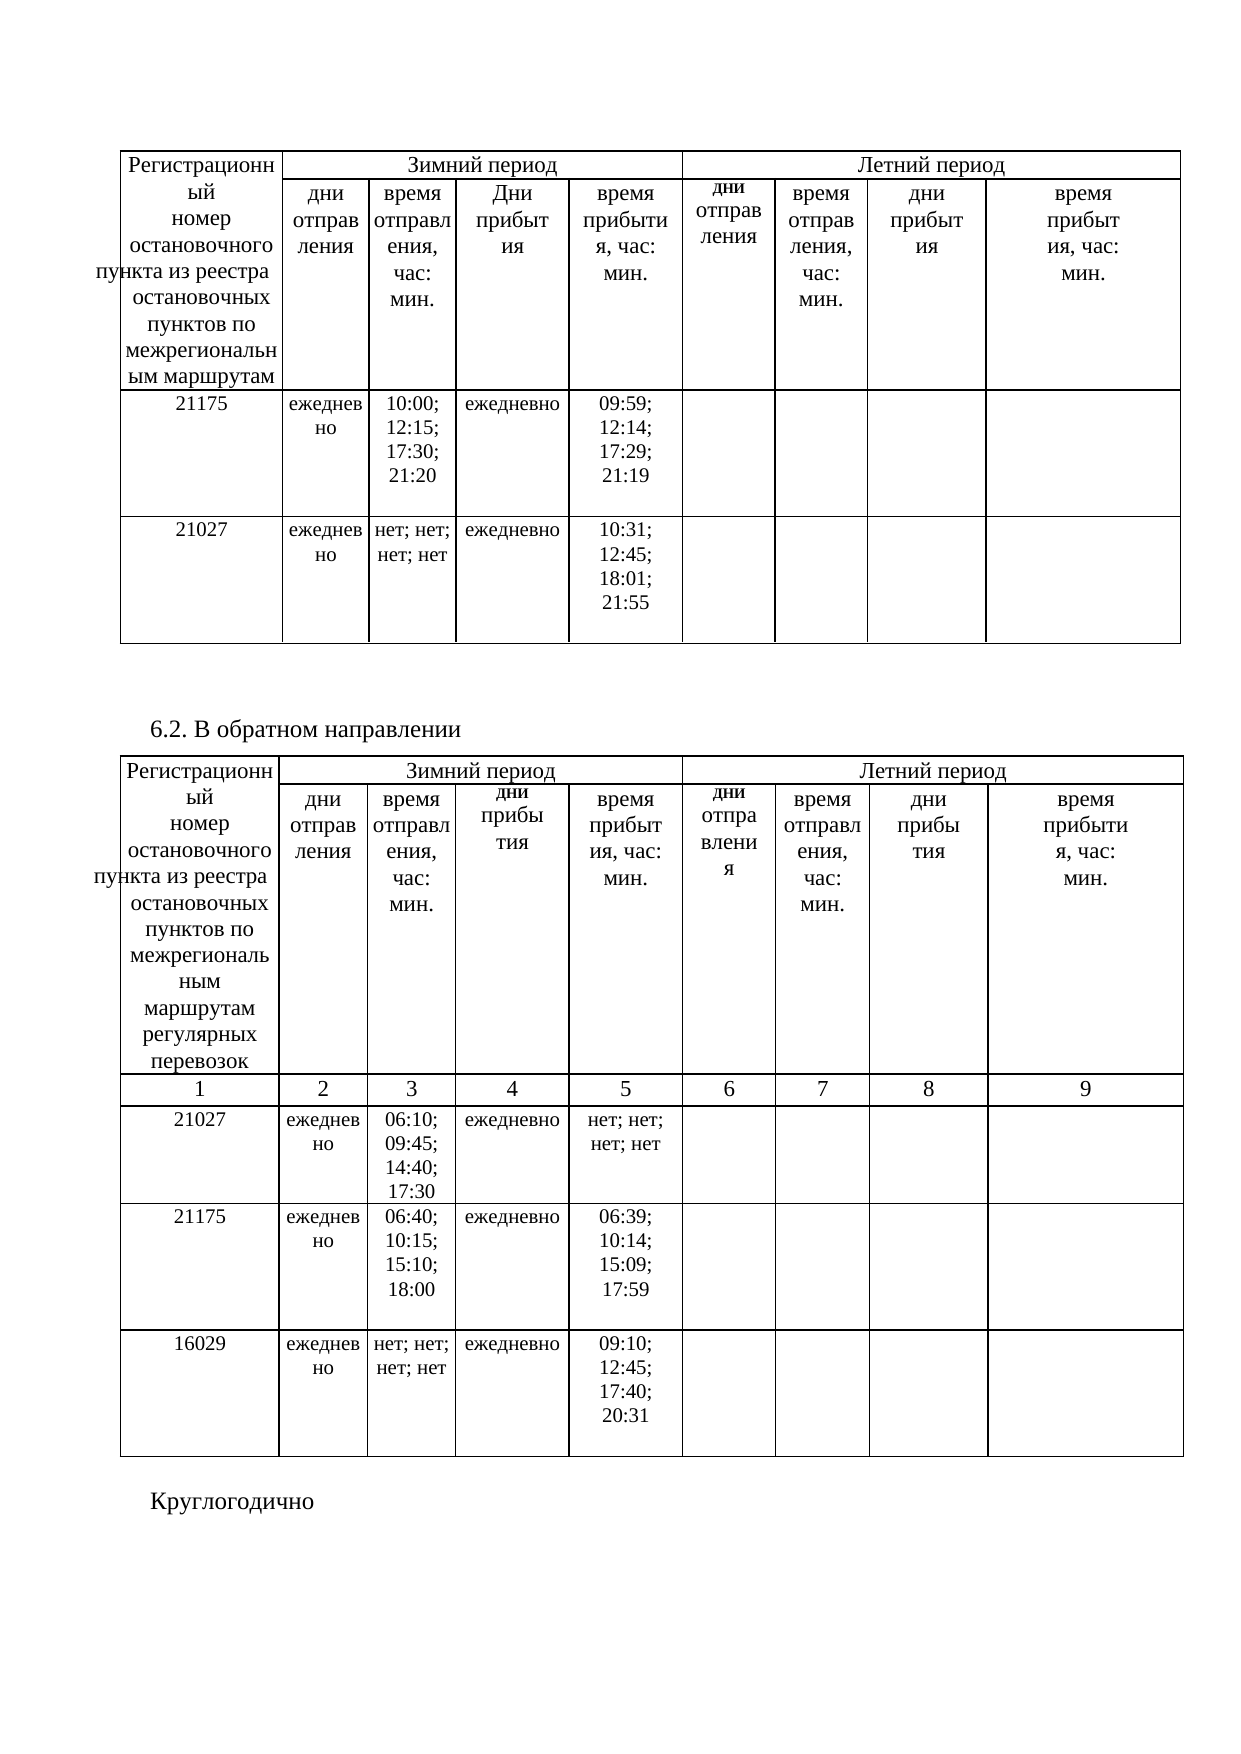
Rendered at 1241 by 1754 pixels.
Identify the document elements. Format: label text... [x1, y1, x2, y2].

table_cell 09:10; 12:45; 17:40; 20:31 [570, 1331, 682, 1456]
table_cell [870, 1107, 987, 1203]
table_cell время прибыти я, час: мин. [989, 785, 1183, 1073]
table_cell ежедневно [457, 391, 568, 516]
table_cell 10:00; 12:15; 17:30; 21:20 [370, 391, 455, 516]
table_cell [987, 517, 1180, 642]
table_cell ежедневно [283, 391, 368, 516]
table_cell [683, 1204, 775, 1329]
table_cell 7 [776, 1075, 869, 1105]
table_cell 06:40; 10:15; 15:10; 18:00 [368, 1204, 455, 1329]
table_cell время отправл ения, час: мин. [370, 180, 455, 389]
table_cell [870, 1204, 987, 1329]
table_cell 21175 [121, 1204, 278, 1329]
table_cell [989, 1331, 1183, 1456]
table_cell ежедневно [456, 1331, 568, 1456]
table_cell ежедневно [280, 1331, 367, 1456]
text Круглогодично [150, 1486, 1090, 1515]
table_cell 21027 [121, 1107, 278, 1203]
table_cell 16029 [121, 1331, 278, 1456]
table_cell 21027 [121, 517, 282, 642]
table_cell [683, 1331, 775, 1456]
table_cell [868, 391, 985, 516]
table_header Регистрационный номер остановочного пункта из реестра остановочных пунктов по межрегиональным маршрутам регулярных перевозок [121, 757, 278, 1073]
table_cell [776, 1107, 869, 1203]
table_cell время прибыт ия, час: мин. [987, 180, 1180, 389]
table_cell ежедневно [283, 517, 368, 642]
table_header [121, 152, 282, 389]
table_cell дни прибыт ия [868, 180, 985, 389]
table_cell [989, 1204, 1183, 1329]
table_cell дни отправ ления [283, 180, 368, 389]
table_cell ежедневно [280, 1204, 367, 1329]
table_cell дни отправ ления [280, 785, 367, 1073]
table_cell время отправл ения, час: мин. [776, 785, 869, 1073]
table_cell время прибыти я, час: мин. [570, 180, 682, 389]
table_cell время отправл ения, час: мин. [368, 785, 455, 1073]
text 6.2. В обратном направлении [150, 714, 1090, 743]
table_cell 06:39; 10:14; 15:09; 17:59 [570, 1204, 682, 1329]
table_cell 10:31; 12:45; 18:01; 21:55 [570, 517, 682, 642]
table_cell [776, 391, 867, 516]
table_cell 21175 [121, 391, 282, 516]
table_cell 5 [570, 1075, 682, 1105]
table_header Летний период [683, 757, 1183, 783]
table_cell Дни прибыт ия [457, 180, 568, 389]
table_cell ежедневно [456, 1204, 568, 1329]
table_header Зимний период [280, 757, 682, 783]
table_cell ДНИ отпра влени я [683, 785, 775, 1073]
table_cell 1 [121, 1075, 278, 1105]
table_cell ДНИ отправ ления [683, 180, 774, 389]
table_cell ежедневно [457, 517, 568, 642]
table_cell ежедневно [280, 1107, 367, 1203]
table_cell 4 [456, 1075, 568, 1105]
table_cell нет; нет; нет; нет [570, 1107, 682, 1203]
table_cell [870, 1331, 987, 1456]
table_cell [776, 1331, 869, 1456]
table_cell [776, 517, 867, 642]
table_cell нет; нет; нет; нет [368, 1331, 455, 1456]
table_cell нет; нет; нет; нет [370, 517, 455, 642]
table_cell 3 [368, 1075, 455, 1105]
table_cell [987, 391, 1180, 516]
table_header Летний период [683, 152, 1180, 178]
table_cell дни прибы тия [870, 785, 987, 1073]
table_cell ДНИ прибы тия [456, 785, 568, 1073]
table_cell [683, 517, 774, 642]
table_cell [776, 1204, 869, 1329]
table_cell 6 [683, 1075, 775, 1105]
table_cell время прибыт ия, час: мин. [570, 785, 682, 1073]
table_cell 9 [989, 1075, 1183, 1105]
table_cell [989, 1107, 1183, 1203]
table_cell 09:59; 12:14; 17:29; 21:19 [570, 391, 682, 516]
table_cell 2 [280, 1075, 367, 1105]
table_cell [683, 1107, 775, 1203]
table_cell 06:10; 09:45; 14:40; 17:30 [368, 1107, 455, 1203]
table_cell 8 [870, 1075, 987, 1105]
table_cell время отправ ления, час: мин. [776, 180, 867, 389]
table_cell ежедневно [456, 1107, 568, 1203]
table_header Зимний период [283, 152, 682, 178]
table_cell [868, 517, 985, 642]
table_cell [683, 391, 774, 516]
